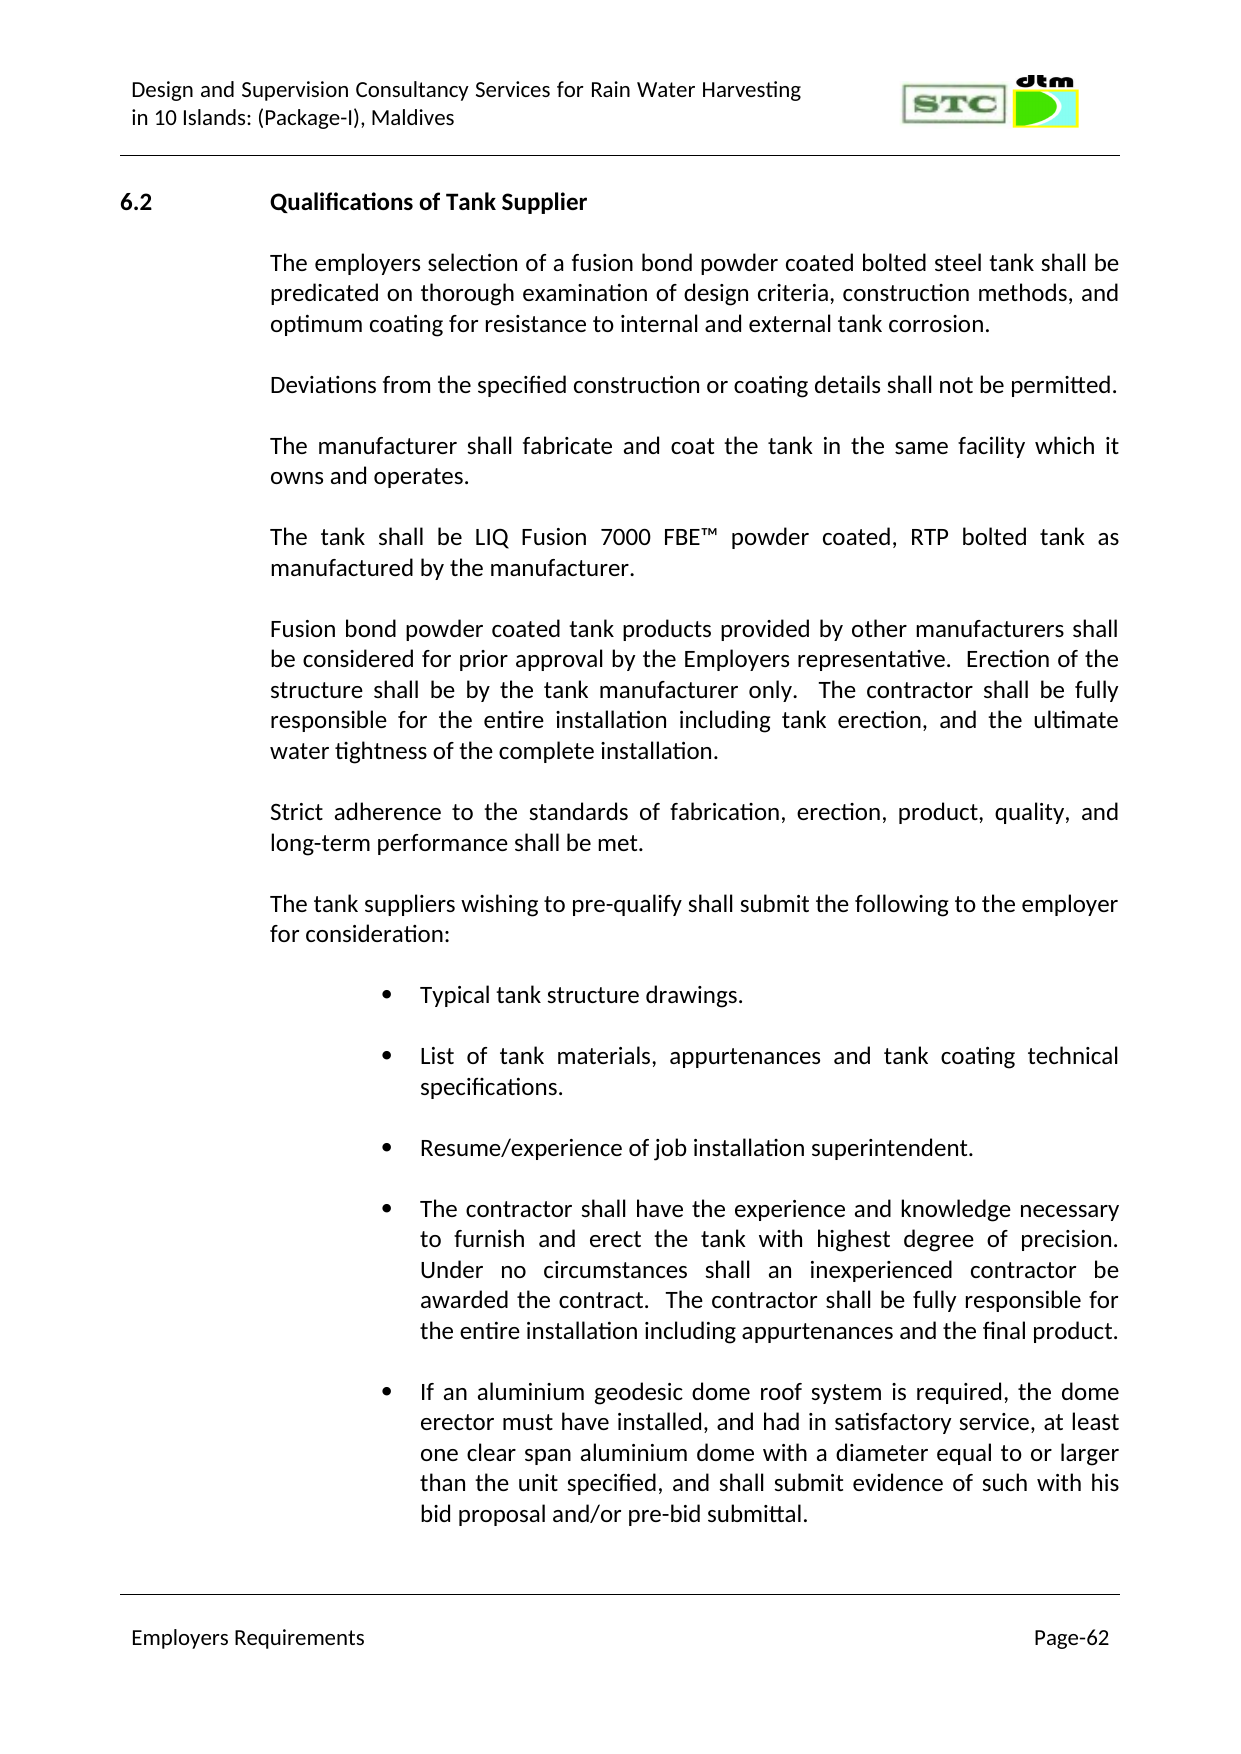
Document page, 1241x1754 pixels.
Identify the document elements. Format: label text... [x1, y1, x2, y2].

picture [899, 75, 1079, 129]
text The tank suppliers wishing to pre-qualify shall submit the following to the employer for consideration: [270, 888, 1120, 949]
text The employers selection of a fusion bond powder coated bolted steel tank shall be predicated on thorough examination of design criteria, construction methods, and optimum coating for resistance to internal and external tank corrosion. [270, 247, 1120, 338]
list Typical tank structure drawings. [382, 979, 1120, 1010]
text The manufacturer shall fabricate and coat the tank in the same facility which it owns and operates. [270, 430, 1120, 491]
list The contractor shall have the experience and knowledge necessary to furnish and erect the tank with highest degree of precision. Under no circumstances shall an inexperienced contractor be awarded the contract. The contractor shall be fully responsible for the entire installation including appurtenances and the final product. [382, 1193, 1120, 1346]
text The tank shall be LIQ Fusion 7000 FBE™ powder coated, RTP bolted tank as manufactured by the manufacturer. [270, 521, 1120, 582]
list List of tank materials, appurtenances and tank coating technical specifications. [382, 1040, 1120, 1101]
text Deviations from the specified construction or coating details shall not be permitted. [270, 369, 1120, 399]
subtitle Qualifications of Tank Supplier [120, 186, 1120, 216]
text Strict adherence to the standards of fabrication, erection, product, quality, and long-term performance shall be met. [270, 796, 1120, 857]
text Fusion bond powder coated tank products provided by other manufacturers shall be considered for prior approval by the Employers representative. Erection of the structure shall be by the tank manufacturer only. The contractor shall be fully responsible for the entire installation including tank erection, and the ultimate water tightness of the complete installation. [270, 613, 1120, 766]
list If an aluminium geodesic dome roof system is required, the dome erector must have installed, and had in satisfactory service, at least one clear span aluminium dome with a diameter equal to or larger than the unit specified, and shall submit evidence of such with his bid proposal and/or pre-bid submittal. [382, 1376, 1120, 1529]
list Resume/experience of job installation superintendent. [382, 1132, 1120, 1162]
